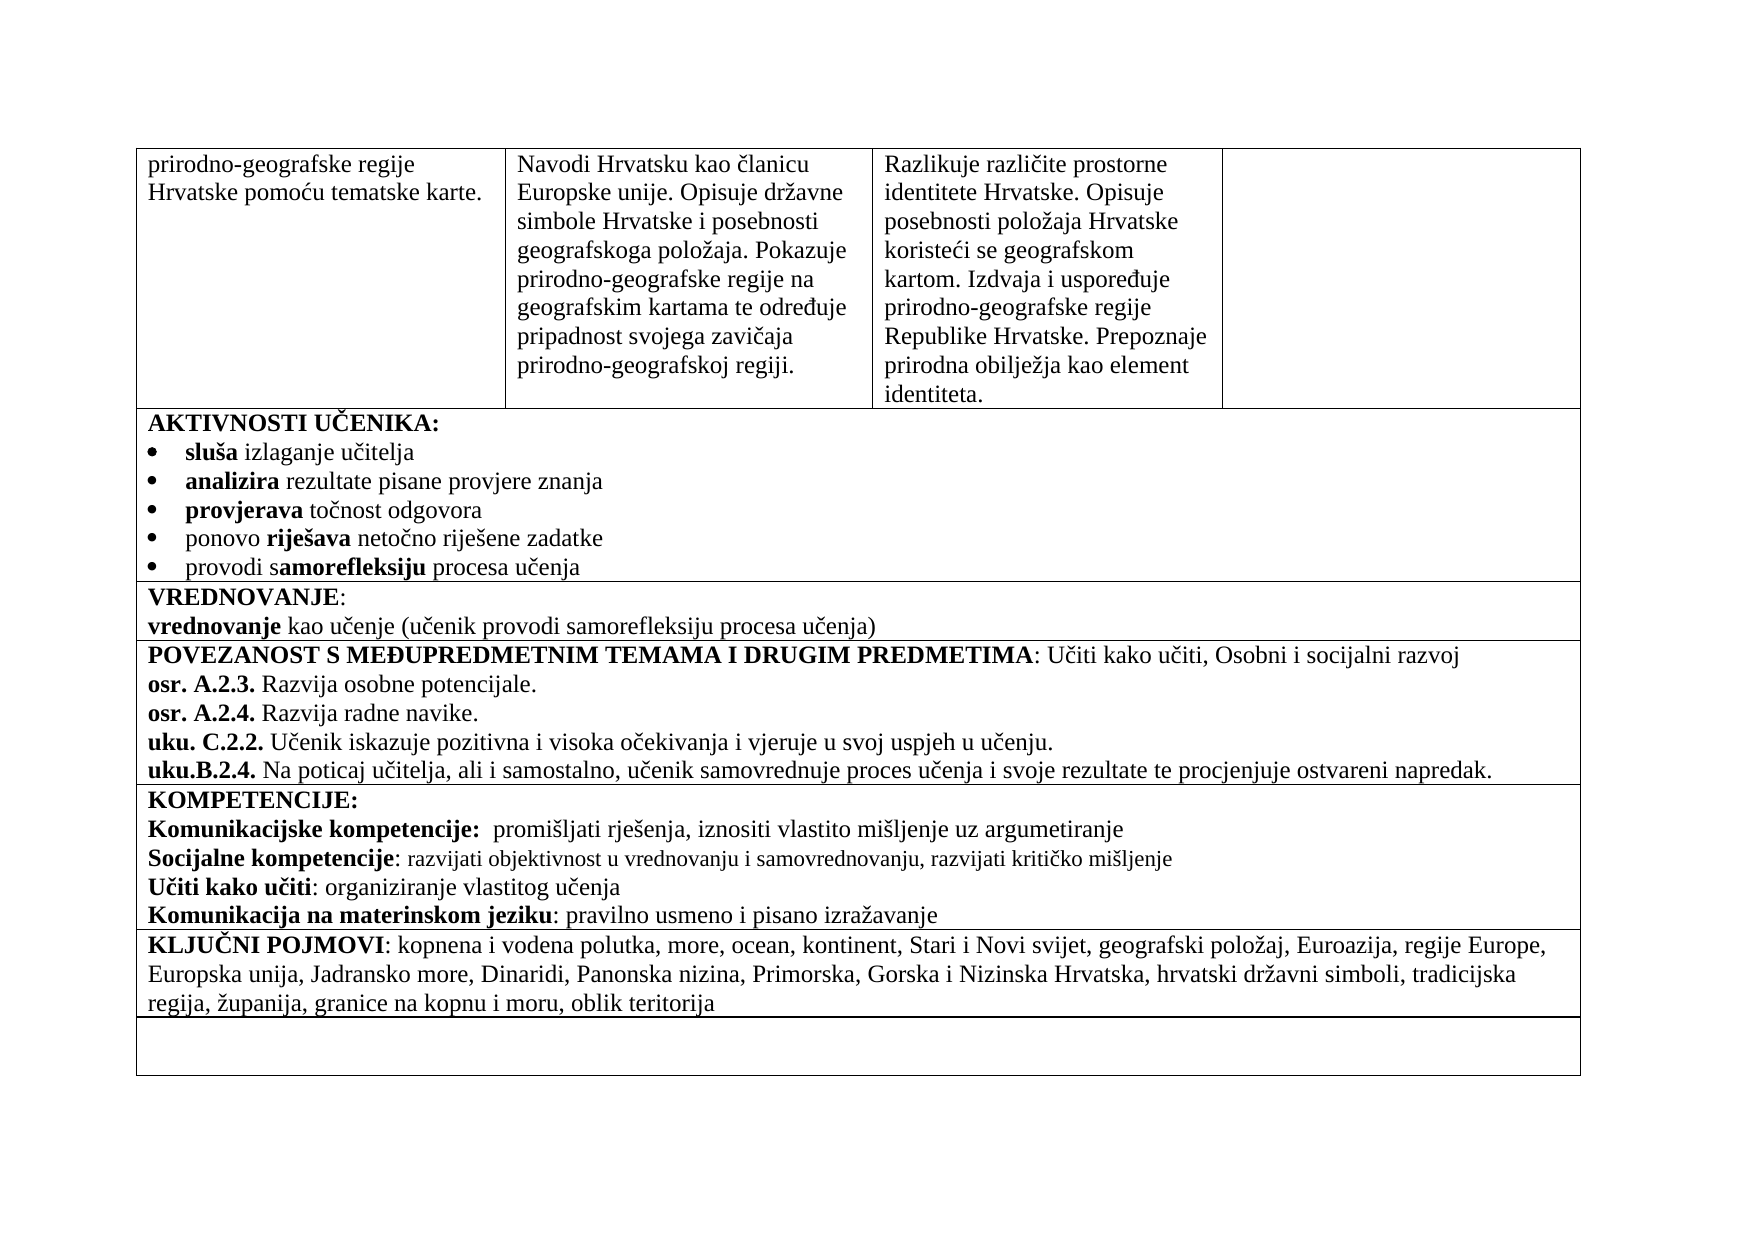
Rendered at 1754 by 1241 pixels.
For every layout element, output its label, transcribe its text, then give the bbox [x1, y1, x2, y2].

table_cell POVEZANOST S MEĐUPREDMETNIM TEMAMA I DRUGIM PREDMETIMA: Učiti kako učiti, Osobni i socijalni razvoj osr. A.2.3. Razvija osobne potencijale. osr. A.2.4. Razvija radne navike. uku. C.2.2. Učenik iskazuje pozitivna i visoka očekivanja i vjeruje u svoj uspjeh u učenju. uku.B.2.4. Na poticaj učitelja, ali i samostalno, učenik samovrednuje proces učenja i svoje rezultate te procjenjuje ostvareni napredak. [137, 641, 1580, 784]
table_cell KLJUČNI POJMOVI: kopnena i vodena polutka, more, ocean, kontinent, Stari i Novi svijet, geografski položaj, Euroazija, regije Europe, Europska unija, Jadransko more, Dinaridi, Panonska nizina, Primorska, Gorska i Nizinska Hrvatska, hrvatski državni simboli, tradicijska regija, županija, granice na kopnu i moru, oblik teritorija [137, 930, 1580, 1016]
table_cell KOMPETENCIJE: Komunikacijske kompetencije: promišljati rješenja, iznositi vlastito mišljenje uz argumetiranje Socijalne kompetencije: razvijati objektivnost u vrednovanju i samovrednovanju, razvijati kritičko mišljenje Učiti kako učiti: organiziranje vlastitog učenja Komunikacija na materinskom jeziku: pravilno usmeno i pisano izražavanje [137, 785, 1580, 929]
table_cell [506, 149, 872, 407]
table_cell AKTIVNOSTI UČENIKA: sluša izlaganje učitelja analizira rezultate pisane provjere znanja provjerava točnost odgovora ponovo riješava netočno riješene zadatke provodi samorefleksiju procesa učenja [137, 409, 1580, 581]
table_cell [137, 1018, 1580, 1075]
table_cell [873, 149, 1222, 407]
table_cell VREDNOVANJE: vrednovanje kao učenje (učenik provodi samorefleksiju procesa učenja) [137, 582, 1580, 639]
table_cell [1223, 149, 1580, 407]
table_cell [137, 149, 505, 407]
